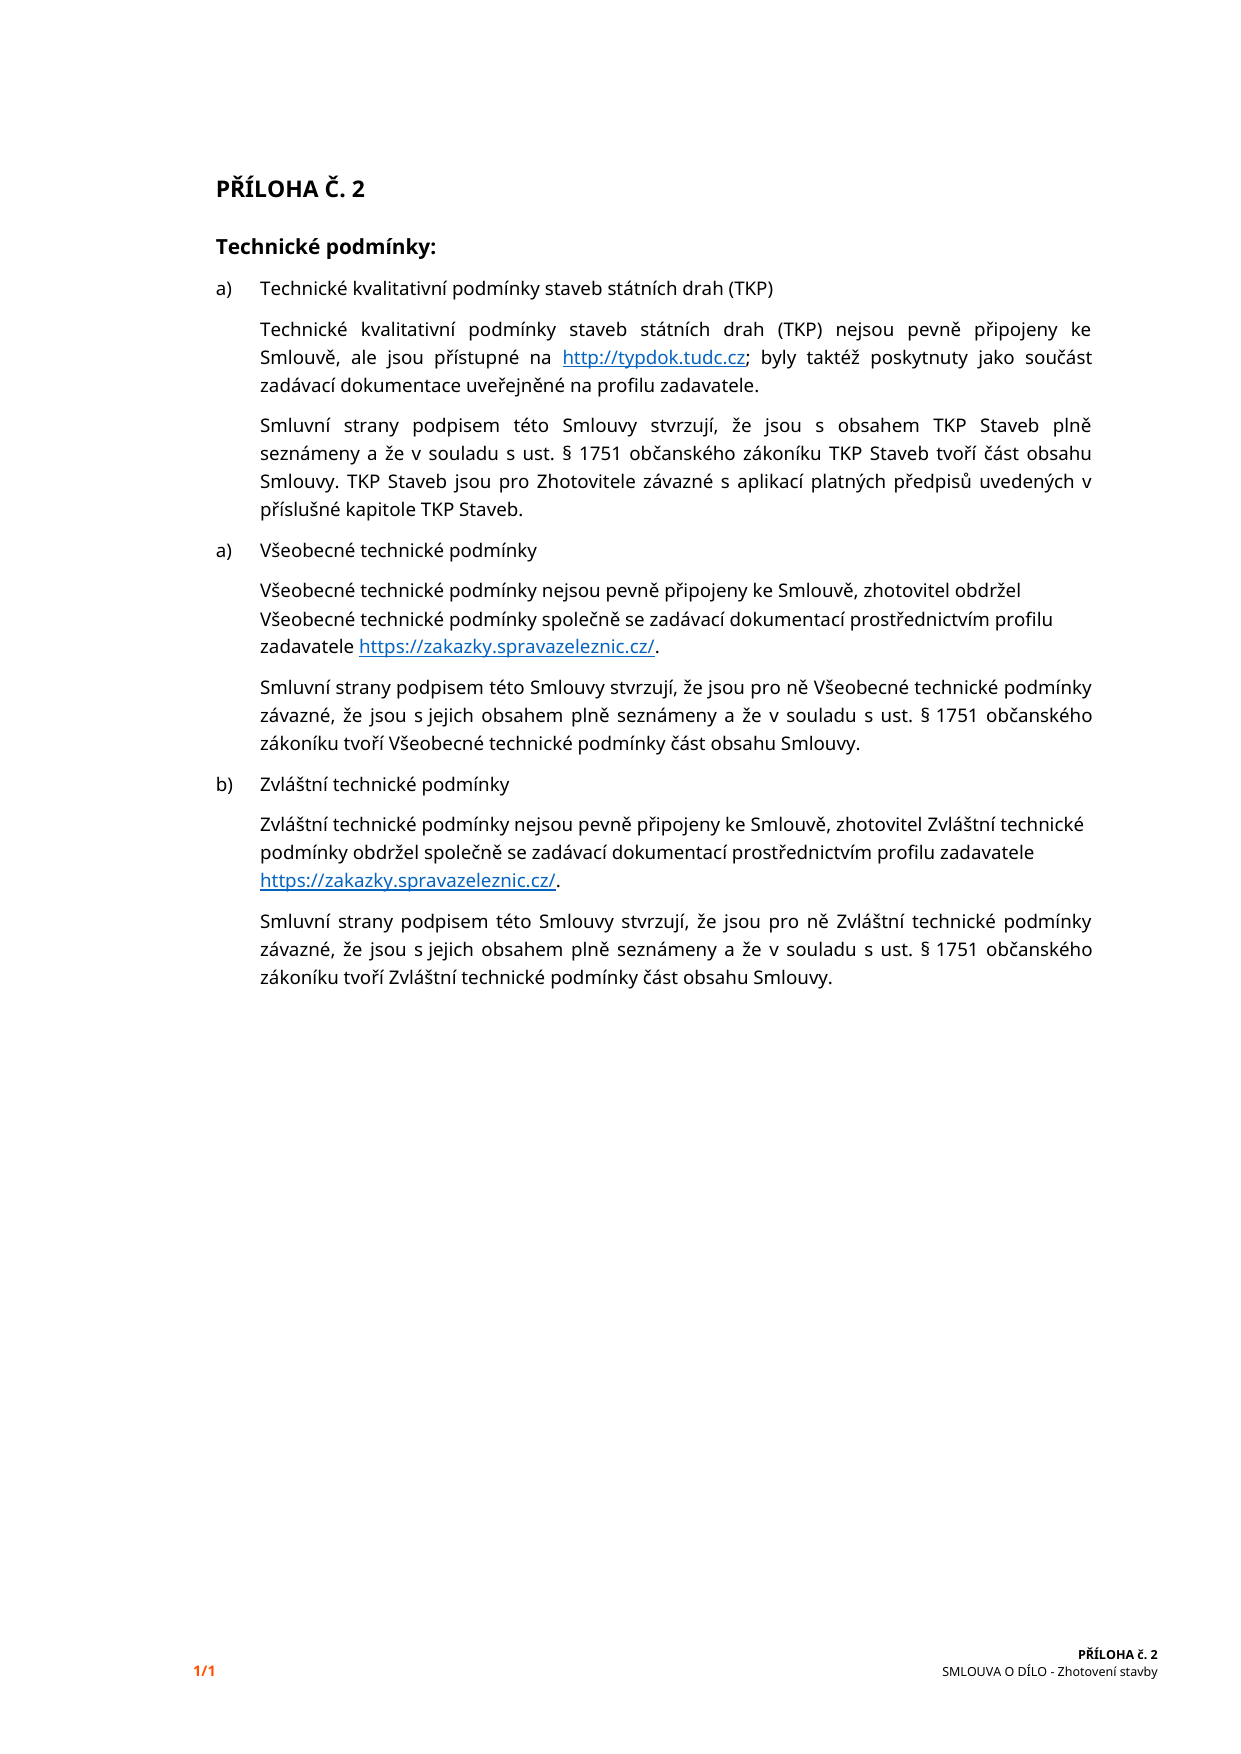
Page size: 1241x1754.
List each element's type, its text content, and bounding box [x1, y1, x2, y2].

list Zvláštní technické podmínky nejsou pevně připojeny ke Smlouvě, zhotovitel Zvláštní technické podmínky obdržel společně se zadávací dokumentací prostřednictvím profilu zadavatele https://zakazky.spravazeleznic.cz/. [260, 811, 1093, 893]
list Zvláštní technické podmínky [216, 771, 1093, 796]
list Technické kvalitativní podmínky staveb státních drah (TKP) [216, 276, 1093, 301]
text Smluvní strany podpisem této Smlouvy stvrzují, že jsou pro ně Všeobecné technické podmínky závazné, že jsou s jejich obsahem plně seznámeny a že v souladu s ust. § 1751 občanského zákoníku tvoří Všeobecné technické podmínky část obsahu Smlouvy. [260, 674, 1093, 756]
text Technické podmínky: [216, 232, 1093, 260]
text Všeobecné technické podmínky nejsou pevně připojeny ke Smlouvě, zhotovitel obdržel Všeobecné technické podmínky společně se zadávací dokumentací prostřednictvím profilu zadavatele https://zakazky.spravazeleznic.cz/. [260, 578, 1093, 659]
text Smluvní strany podpisem této Smlouvy stvrzují, že jsou s obsahem TKP Staveb plně seznámeny a že v souladu s ust. § 1751 občanského zákoníku TKP Staveb tvoří část obsahu Smlouvy. TKP Staveb jsou pro Zhotovitele závazné s aplikací platných předpisů uvedených v příslušné kapitole TKP Staveb. [260, 413, 1093, 522]
text Příloha č. 2 [216, 172, 1093, 204]
text Technické kvalitativní podmínky staveb státních drah (TKP) nejsou pevně připojeny ke Smlouvě, ale jsou přístupné na http://typdok.tudc.cz; byly taktéž poskytnuty jako součást zadávací dokumentace uveřejněné na profilu zadavatele. [260, 316, 1093, 398]
list Všeobecné technické podmínky [216, 537, 1093, 563]
list Smluvní strany podpisem této Smlouvy stvrzují, že jsou pro ně Zvláštní technické podmínky závazné, že jsou s jejich obsahem plně seznámeny a že v souladu s ust. § 1751 občanského zákoníku tvoří Zvláštní technické podmínky část obsahu Smlouvy. [260, 908, 1093, 989]
